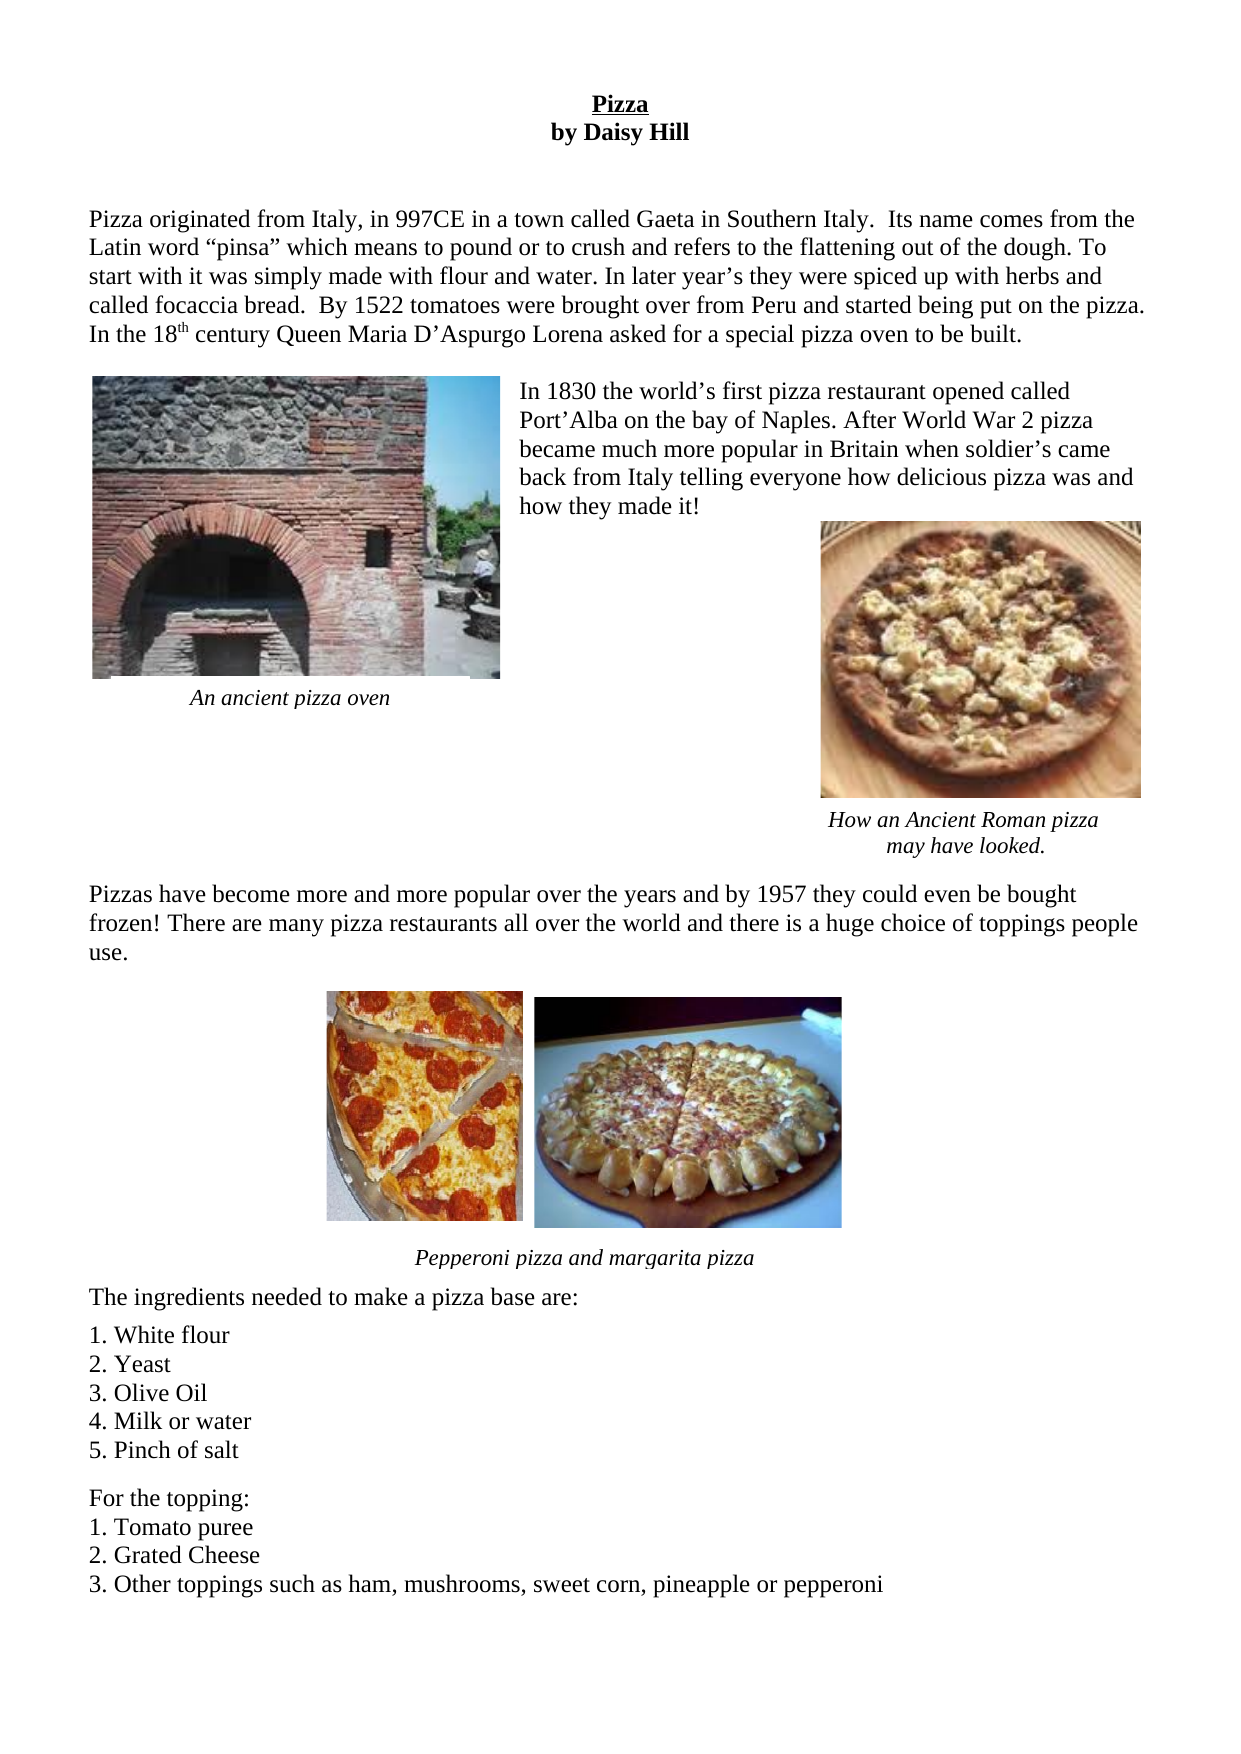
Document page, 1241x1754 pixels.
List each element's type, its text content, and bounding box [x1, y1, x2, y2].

picture [92, 376, 501, 679]
picture [820, 521, 1141, 798]
picture [326, 991, 523, 1221]
text 3. Other toppings such as ham, mushrooms, sweet corn, pineapple or pepperoni [89, 1569, 1152, 1598]
text 1. White flour [89, 1320, 1152, 1349]
text 1. Tomato puree [89, 1512, 1152, 1541]
text Pizza originated from Italy, in 997CE in a town called Gaeta in Southern Italy. Its name comes from the Latin word “pinsa” which means to pound or to crush and refers to the flattening out of the dough. To start with it was simply made with flour and water. In later year’s they were spiced up with herbs and called focaccia bread. By 1522 tomatoes were brought over from Peru and started being put on the pizza. In the 18th century Queen Maria D’Aspurgo Lorena asked for a special pizza oven to be built. [89, 204, 1152, 347]
text by Daisy Hill [89, 117, 1152, 146]
text 2. Grated Cheese [89, 1541, 1152, 1569]
text The ingredients needed to make a pizza base are: [89, 1282, 1152, 1311]
text 2. Yeast [89, 1349, 1152, 1378]
text Pizzas have become more and more popular over the years and by 1957 they could even be bought frozen! There are many pizza restaurants all over the world and there is a huge choice of toppings people use. [89, 879, 1152, 966]
text In 1830 the world’s first pizza restaurant opened called Port’Alba on the bay of Naples. After World War 2 pizza became much more popular in Britain when soldier’s came back from Italy telling everyone how delicious pizza was and how they made it! [501, 376, 1152, 520]
text 4. Milk or water [89, 1406, 1152, 1435]
picture [534, 997, 842, 1228]
text 5. Pinch of salt [89, 1435, 1152, 1464]
text 3. Olive Oil [89, 1378, 1152, 1406]
text Pizza [89, 89, 1152, 117]
text For the topping: [89, 1483, 1152, 1512]
